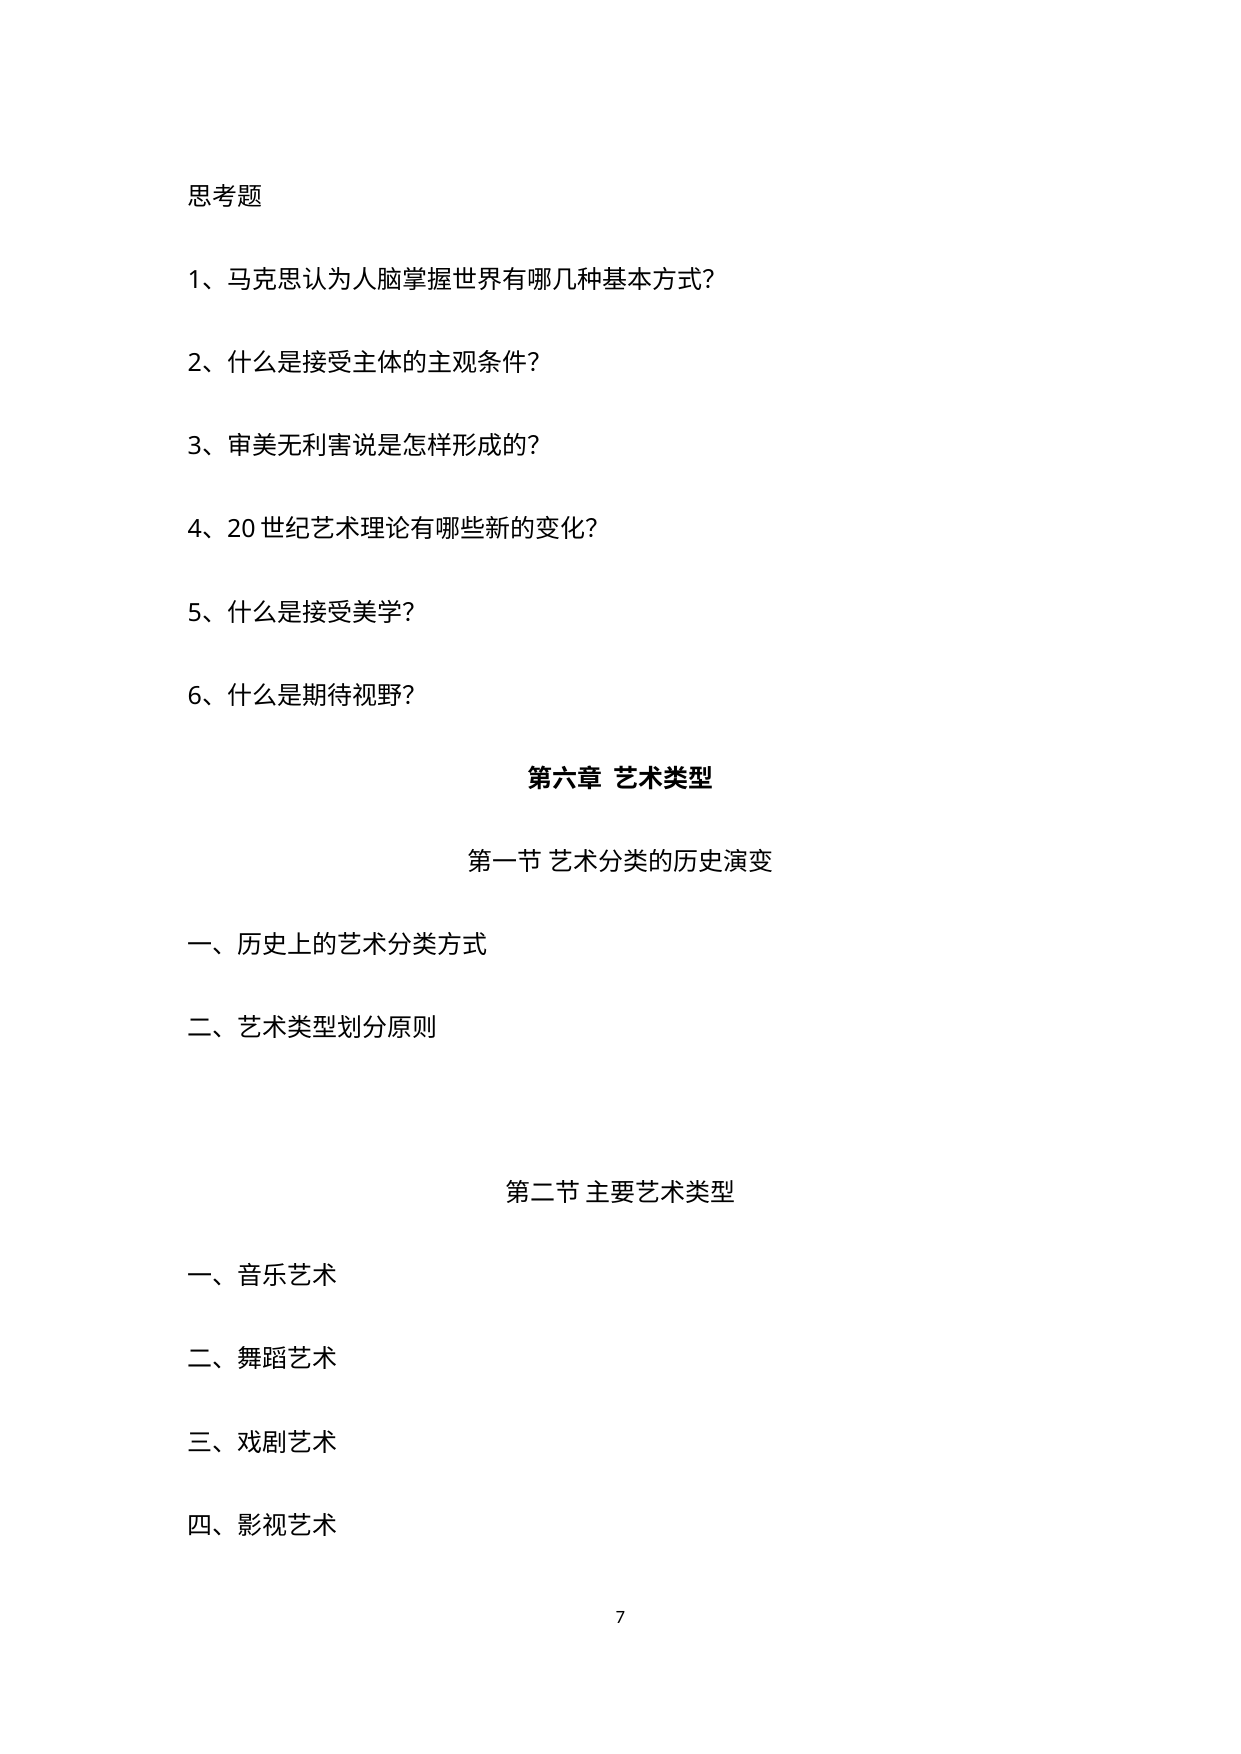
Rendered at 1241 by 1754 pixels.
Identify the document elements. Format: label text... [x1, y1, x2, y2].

text 2、什么是接受主体的主观条件？ [187, 328, 1053, 393]
text 第六章 艺术类型 [187, 744, 1053, 809]
text 3、审美无利害说是怎样形成的？ [187, 411, 1053, 476]
text 一、音乐艺术 [187, 1241, 1053, 1306]
text 二、舞蹈艺术 [187, 1324, 1053, 1389]
text 6、什么是期待视野？ [187, 661, 1053, 726]
text 思考题 [187, 162, 1053, 227]
text 5、什么是接受美学？ [187, 578, 1053, 643]
text 二、艺术类型划分原则 [187, 993, 1053, 1058]
text 四、影视艺术 [187, 1491, 1053, 1556]
text 三、戏剧艺术 [187, 1408, 1053, 1473]
text 1、马克思认为人脑掌握世界有哪几种基本方式？ [187, 245, 1053, 310]
text 第一节 艺术分类的历史演变 [187, 827, 1053, 892]
text 一、历史上的艺术分类方式 [187, 910, 1053, 975]
text 4、20世纪艺术理论有哪些新的变化？ [187, 494, 1053, 559]
text 第二节 主要艺术类型 [187, 1158, 1053, 1223]
